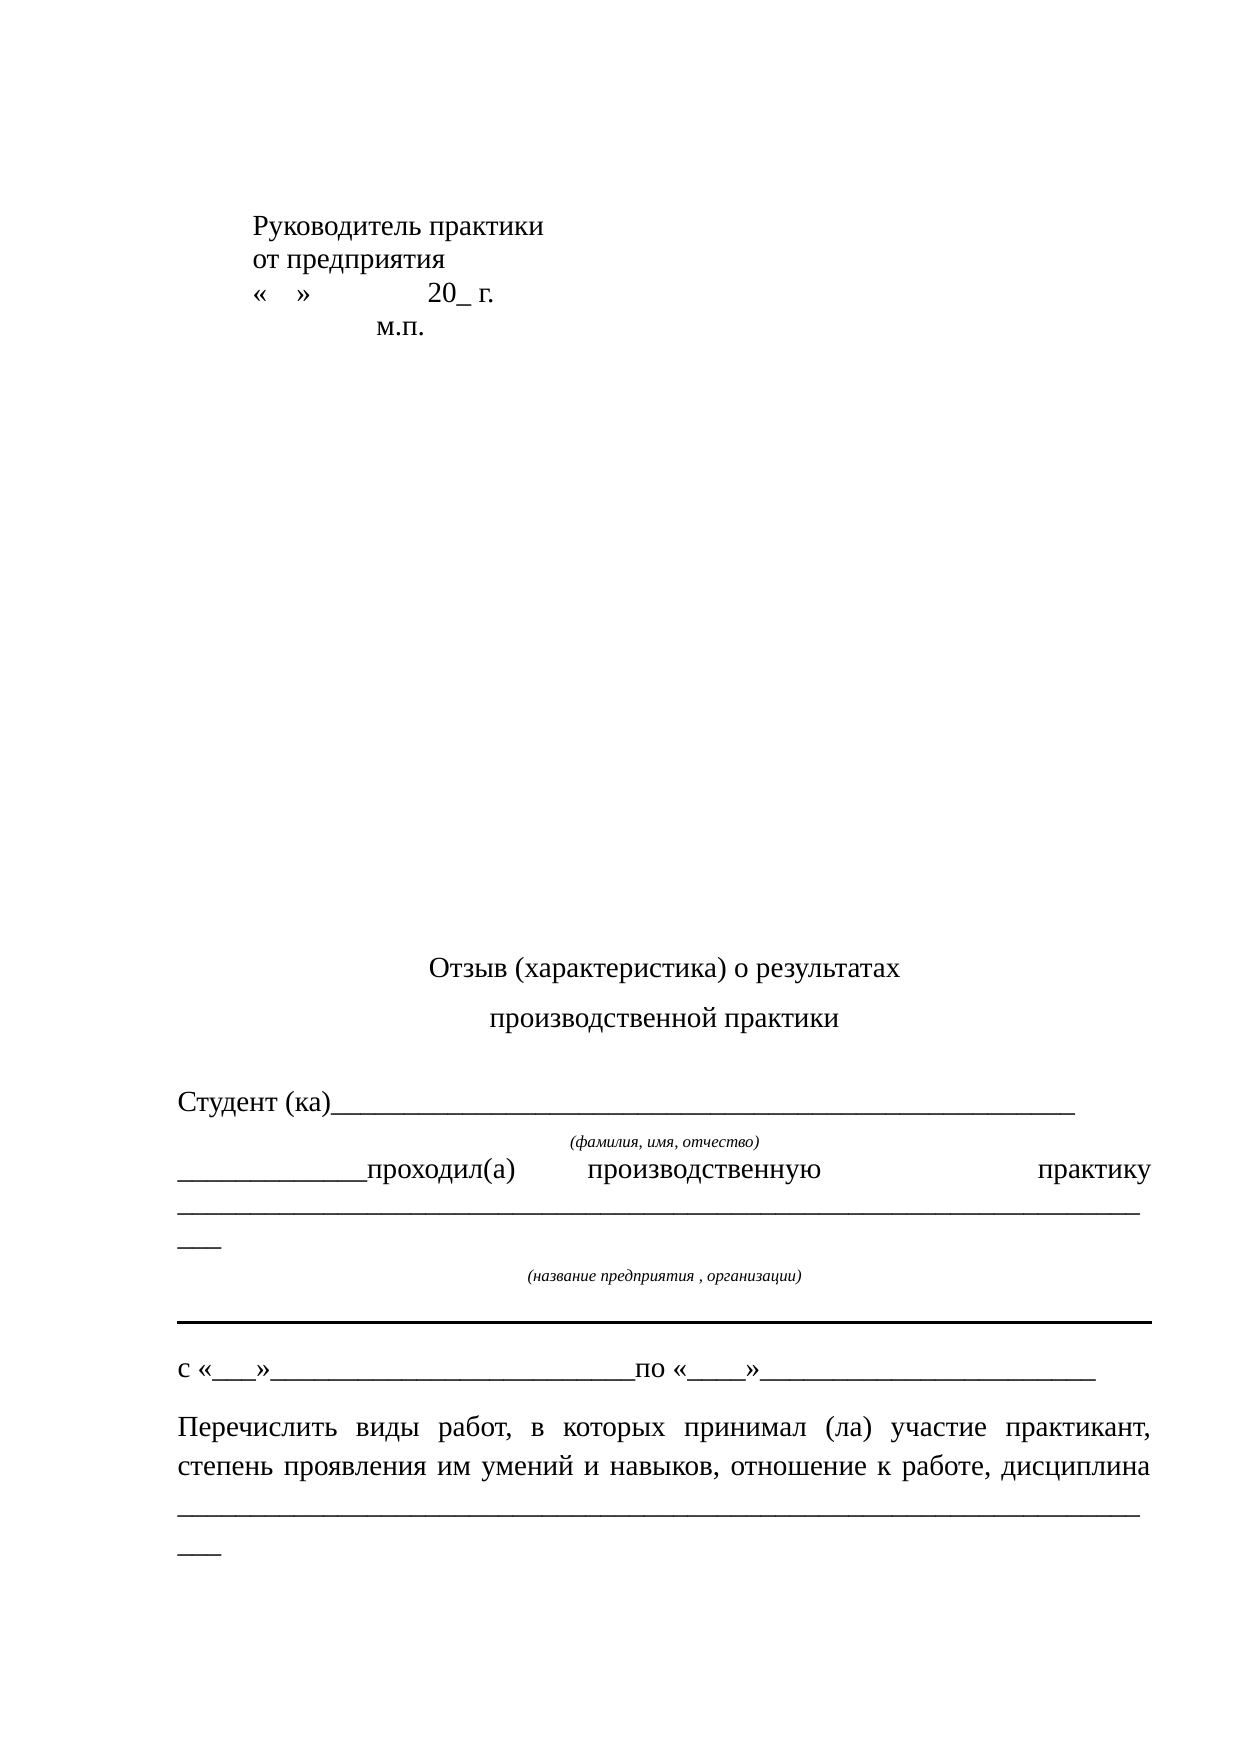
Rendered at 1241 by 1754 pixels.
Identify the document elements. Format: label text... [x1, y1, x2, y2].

text (название предприятия , организации) [177, 1252, 1152, 1285]
text Отзыв (характеристика) о результатах [177, 950, 1152, 983]
text (фамилия, имя, отчество) [177, 1117, 1152, 1151]
text « » 20_ г. [252, 275, 1152, 308]
text Студент (ка)___________________________________________________ [177, 1084, 1152, 1117]
text _____________проходил(а) производственную практику _____________________________________________________________________ [177, 1151, 1152, 1252]
text Руководитель практики [252, 208, 1152, 241]
text с «___»_________________________по «____»_______________________ [177, 1350, 1152, 1383]
text от предприятия [252, 241, 1152, 275]
text Перечислить виды работ, в которых принимал (ла) участие практикант, степень проявления им умений и навыков, отношение к работе, дисциплина _____________________________________________________________________ [177, 1409, 1152, 1558]
text производственной практики [177, 1000, 1152, 1033]
text м.п. [252, 308, 1152, 342]
